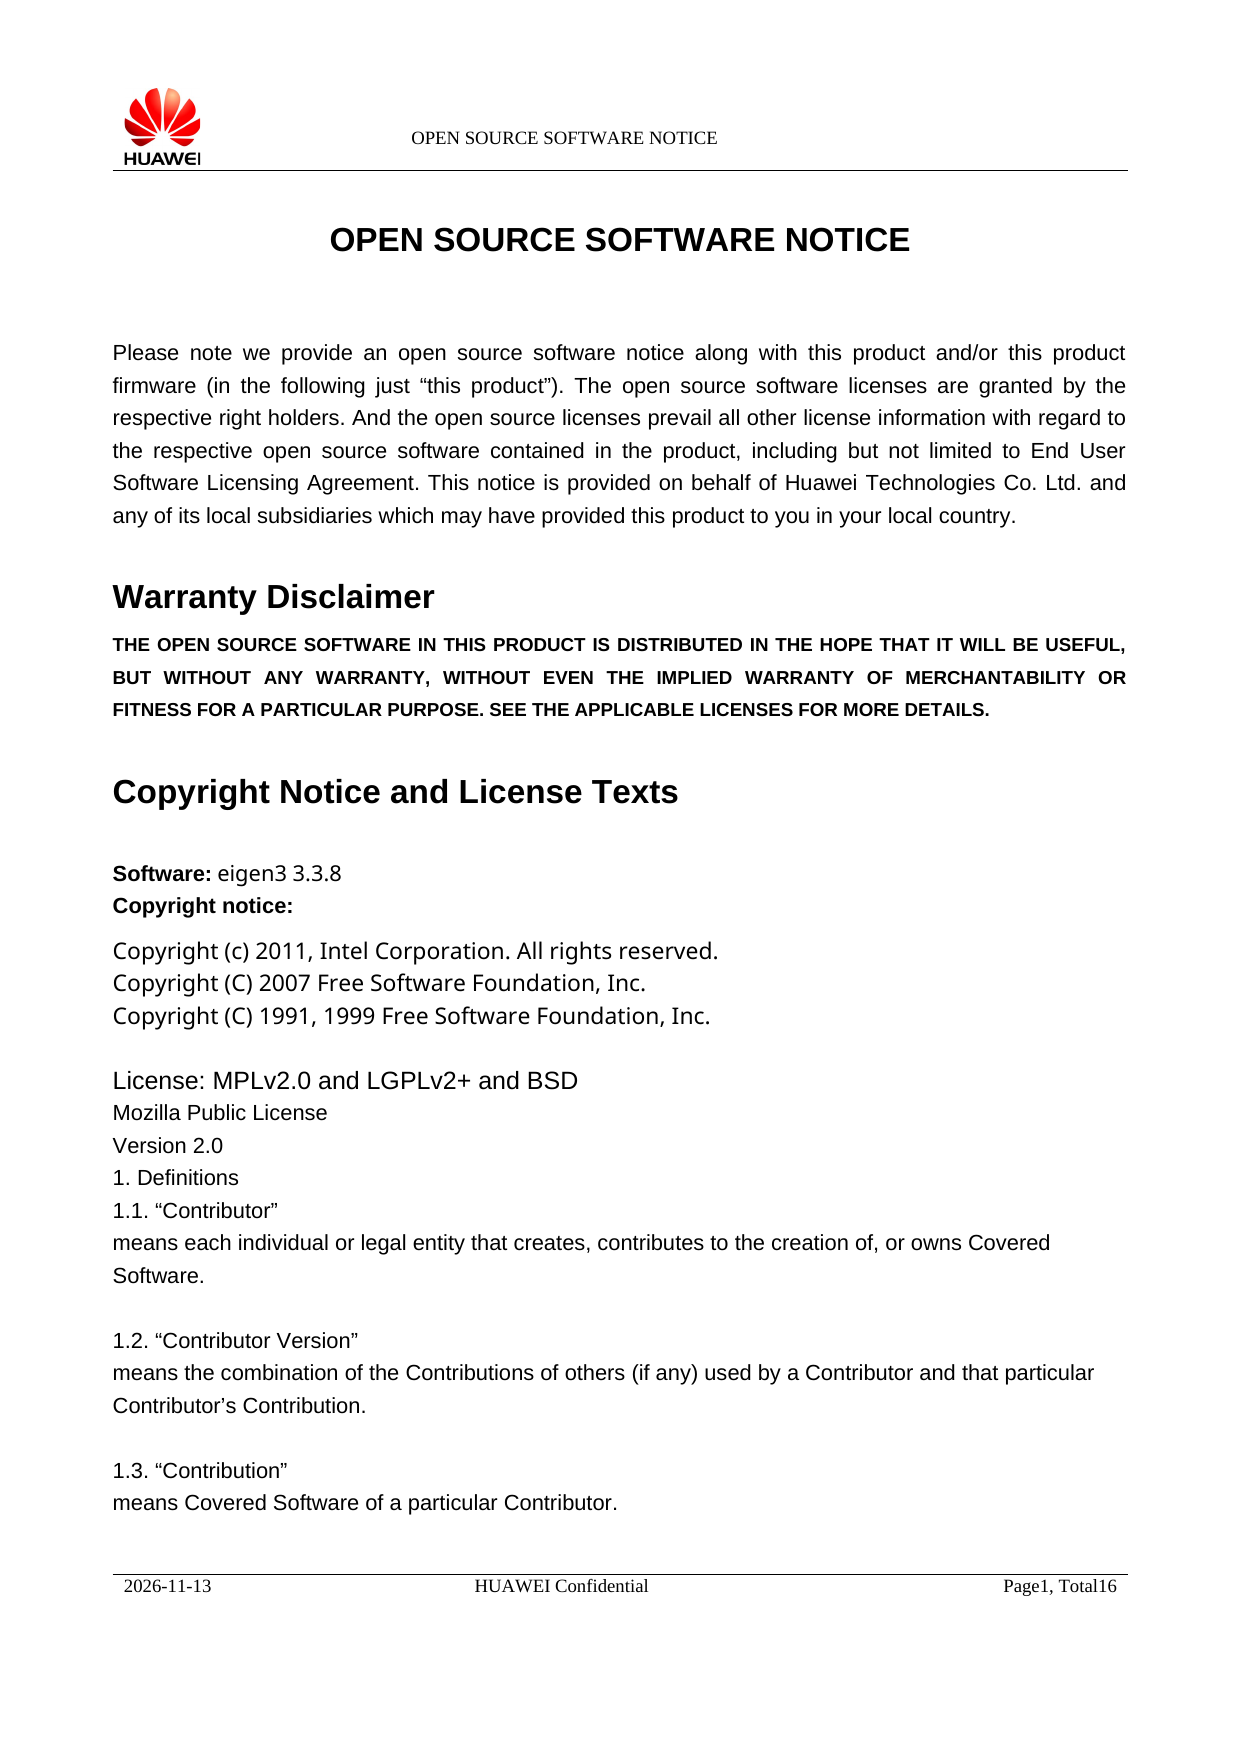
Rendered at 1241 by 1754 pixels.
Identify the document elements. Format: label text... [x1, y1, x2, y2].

text 1.1. “Contributor” [112, 1194, 1128, 1226]
text Warranty Disclaimer [112, 564, 1128, 629]
text The open source software in this product is distributed in the hope that it will be useful, but WITHOUT ANY WARRANTY, without even the implied warranty of MERCHANTABILITY or FITNESS FOR A PARTICULAR PURPOSE. See the applicable licenses for more details. [112, 629, 1128, 726]
text Copyright (C) 1991, 1999 Free Software Foundation, Inc. [112, 999, 1128, 1031]
text means Covered Software of a particular Contributor. [112, 1486, 1128, 1519]
text 1.2. “Contributor Version” [112, 1324, 1128, 1356]
text 1. Definitions [112, 1161, 1128, 1194]
text means the combination of the Contributions of others (if any) used by a Contributor and that particular Contributor’s Contribution. [112, 1356, 1128, 1421]
text Copyright Notice and License Texts [112, 759, 1128, 824]
text Copyright (c) 2011, Intel Corporation. All rights reserved. [112, 934, 1128, 966]
text Copyright notice: [112, 889, 1128, 921]
text License: MPLv2.0 and LGPLv2+ and BSD [112, 1064, 1128, 1096]
picture [124, 88, 201, 165]
text Version 2.0 [112, 1129, 1128, 1161]
text OPEN SOURCE SOFTWARE NOTICE [112, 206, 1128, 271]
text means each individual or legal entity that creates, contributes to the creation of, or owns Covered Software. [112, 1226, 1128, 1291]
text Copyright (C) 2007 Free Software Foundation, Inc. [112, 966, 1128, 999]
text 1.3. “Contribution” [112, 1454, 1128, 1486]
title Software: eigen3 3.3.8 [112, 856, 1128, 889]
text Mozilla Public License [112, 1096, 1128, 1129]
text Please note we provide an open source software notice along with this product and/or this product firmware (in the following just “this product”). The open source software licenses are granted by the respective right holders. And the open source licenses prevail all other license information with regard to the respective open source software contained in the product, including but not limited to End User Software Licensing Agreement. This notice is provided on behalf of Huawei Technologies Co. Ltd. and any of its local subsidiaries which may have provided this product to you in your local country. [112, 336, 1128, 531]
